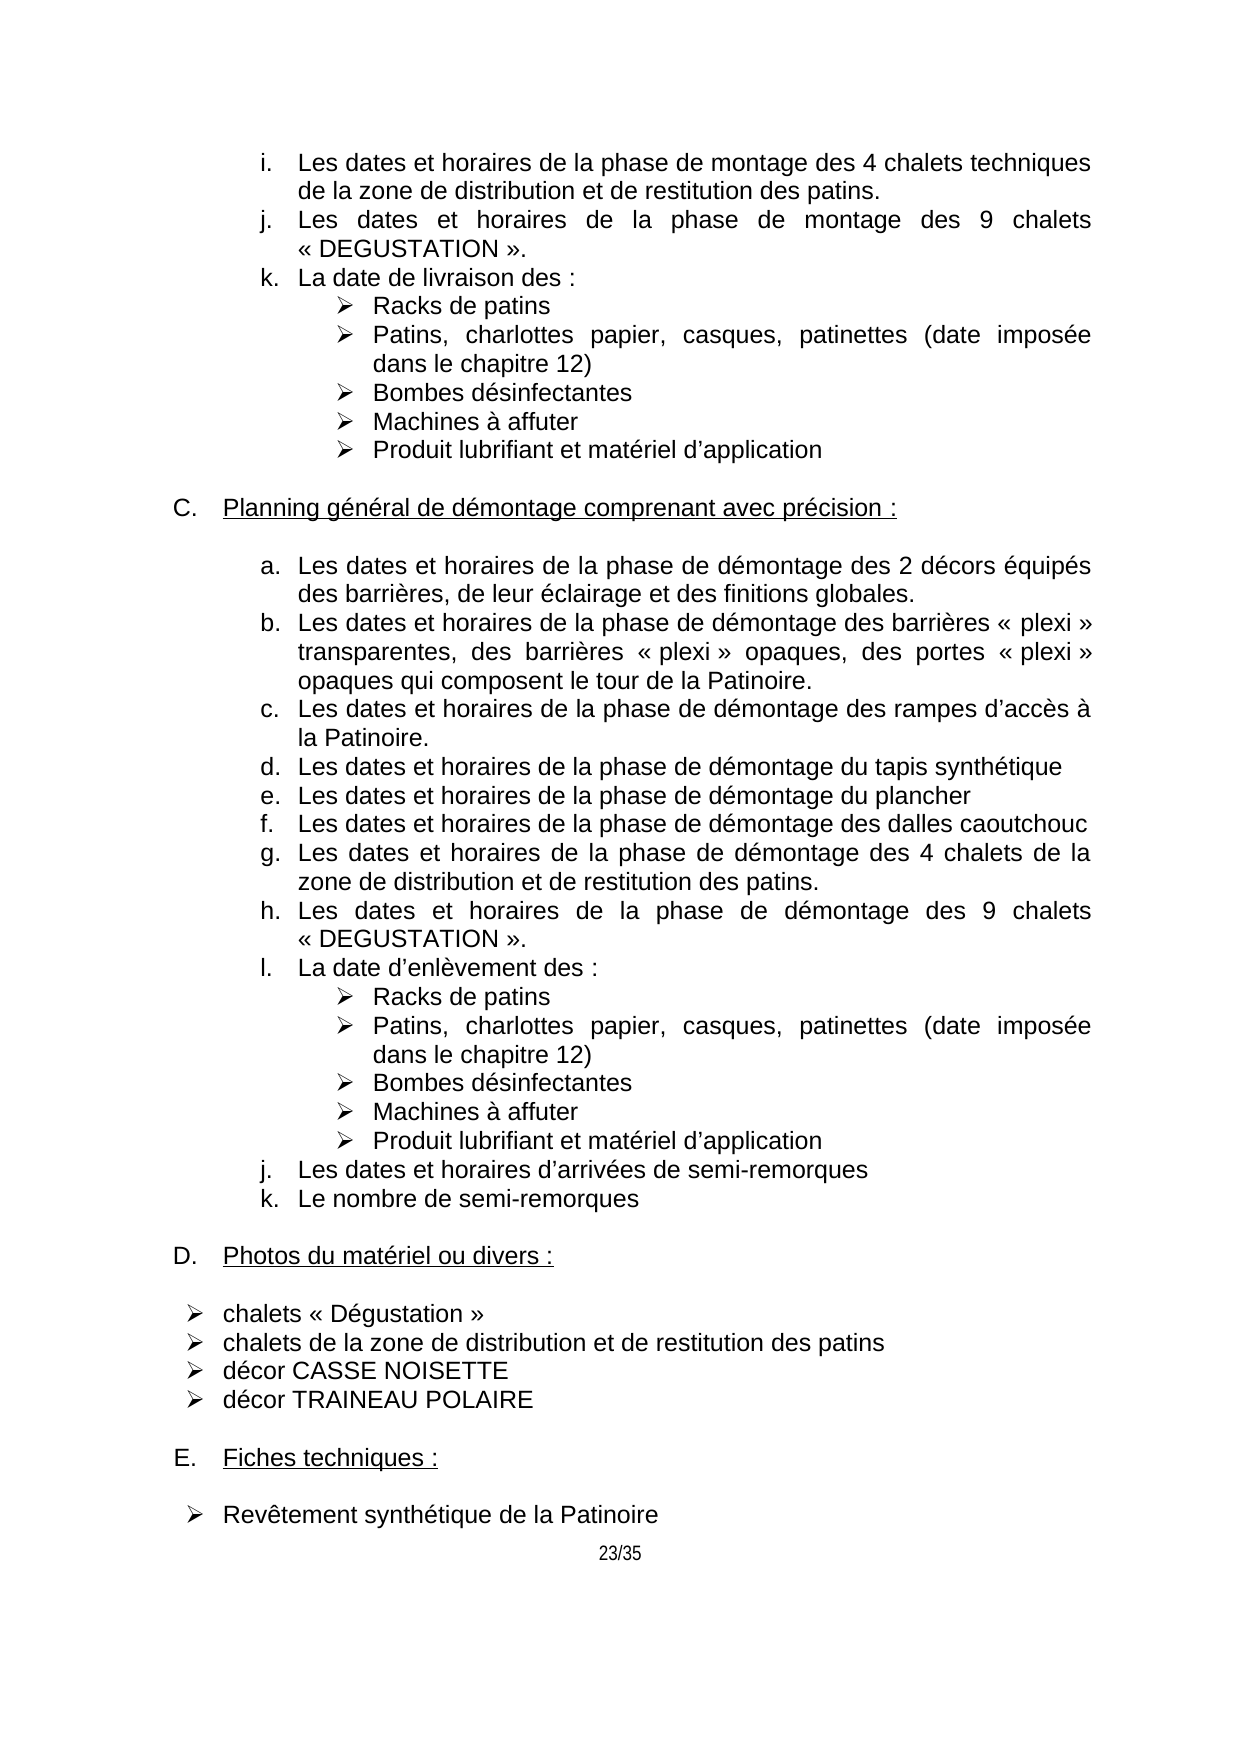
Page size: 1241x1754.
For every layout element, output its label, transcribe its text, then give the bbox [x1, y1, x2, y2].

list chalets de la zone de distribution et de restitution des patins [185, 1327, 1093, 1356]
list La date d’enlèvement des : [260, 953, 1093, 982]
list Patins, charlottes papier, casques, patinettes (date imposée dans le chapitre 12) [335, 320, 1093, 378]
list Les dates et horaires de la phase de démontage des 9 chalets « DEGUSTATION ». [260, 896, 1093, 953]
list Le nombre de semi-remorques [260, 1184, 1093, 1212]
list Les dates et horaires de la phase de montage des 9 chalets « DEGUSTATION ». [260, 205, 1093, 263]
list Machines à affuter [335, 407, 1093, 436]
list décor CASSE NOISETTE [185, 1356, 1093, 1385]
list Les dates et horaires de la phase de démontage des rampes d’accès à la Patinoire. [260, 694, 1093, 752]
list chalets « Dégustation » [185, 1299, 1093, 1327]
list Machines à affuter [335, 1097, 1093, 1126]
list Planning général de démontage comprenant avec précision : [185, 493, 1093, 522]
list Les dates et horaires de la phase de montage des 4 chalets techniques de la zone de distribution et de restitution des patins. [260, 148, 1093, 205]
list Les dates et horaires de la phase de démontage du tapis synthétique [260, 752, 1093, 781]
list Racks de patins [335, 982, 1093, 1011]
list Fiches techniques : [185, 1443, 1093, 1472]
list Produit lubrifiant et matériel d’application [335, 436, 1093, 464]
list Bombes désinfectantes [335, 378, 1093, 407]
list Les dates et horaires de la phase de démontage des 4 chalets de la zone de distribution et de restitution des patins. [260, 838, 1093, 896]
list Les dates et horaires de la phase de démontage du plancher [260, 781, 1093, 809]
list Patins, charlottes papier, casques, patinettes (date imposée dans le chapitre 12) [335, 1011, 1093, 1068]
list Racks de patins [335, 291, 1093, 320]
list Photos du matériel ou divers : [185, 1241, 1093, 1270]
list Produit lubrifiant et matériel d’application [335, 1126, 1093, 1155]
list Les dates et horaires de la phase de démontage des 2 décors équipés des barrières, de leur éclairage et des finitions globales. [260, 551, 1093, 608]
list Revêtement synthétique de la Patinoire [185, 1500, 1093, 1529]
list La date de livraison des : [260, 263, 1093, 291]
list Bombes désinfectantes [335, 1068, 1093, 1097]
list décor TRAINEAU POLAIRE [185, 1385, 1093, 1414]
list Les dates et horaires de la phase de démontage des dalles caoutchouc [260, 809, 1093, 838]
list Les dates et horaires d’arrivées de semi-remorques [260, 1155, 1093, 1184]
list Les dates et horaires de la phase de démontage des barrières « plexi » transparentes, des barrières « plexi » opaques, des portes « plexi » opaques qui composent le tour de la Patinoire. [260, 608, 1093, 694]
